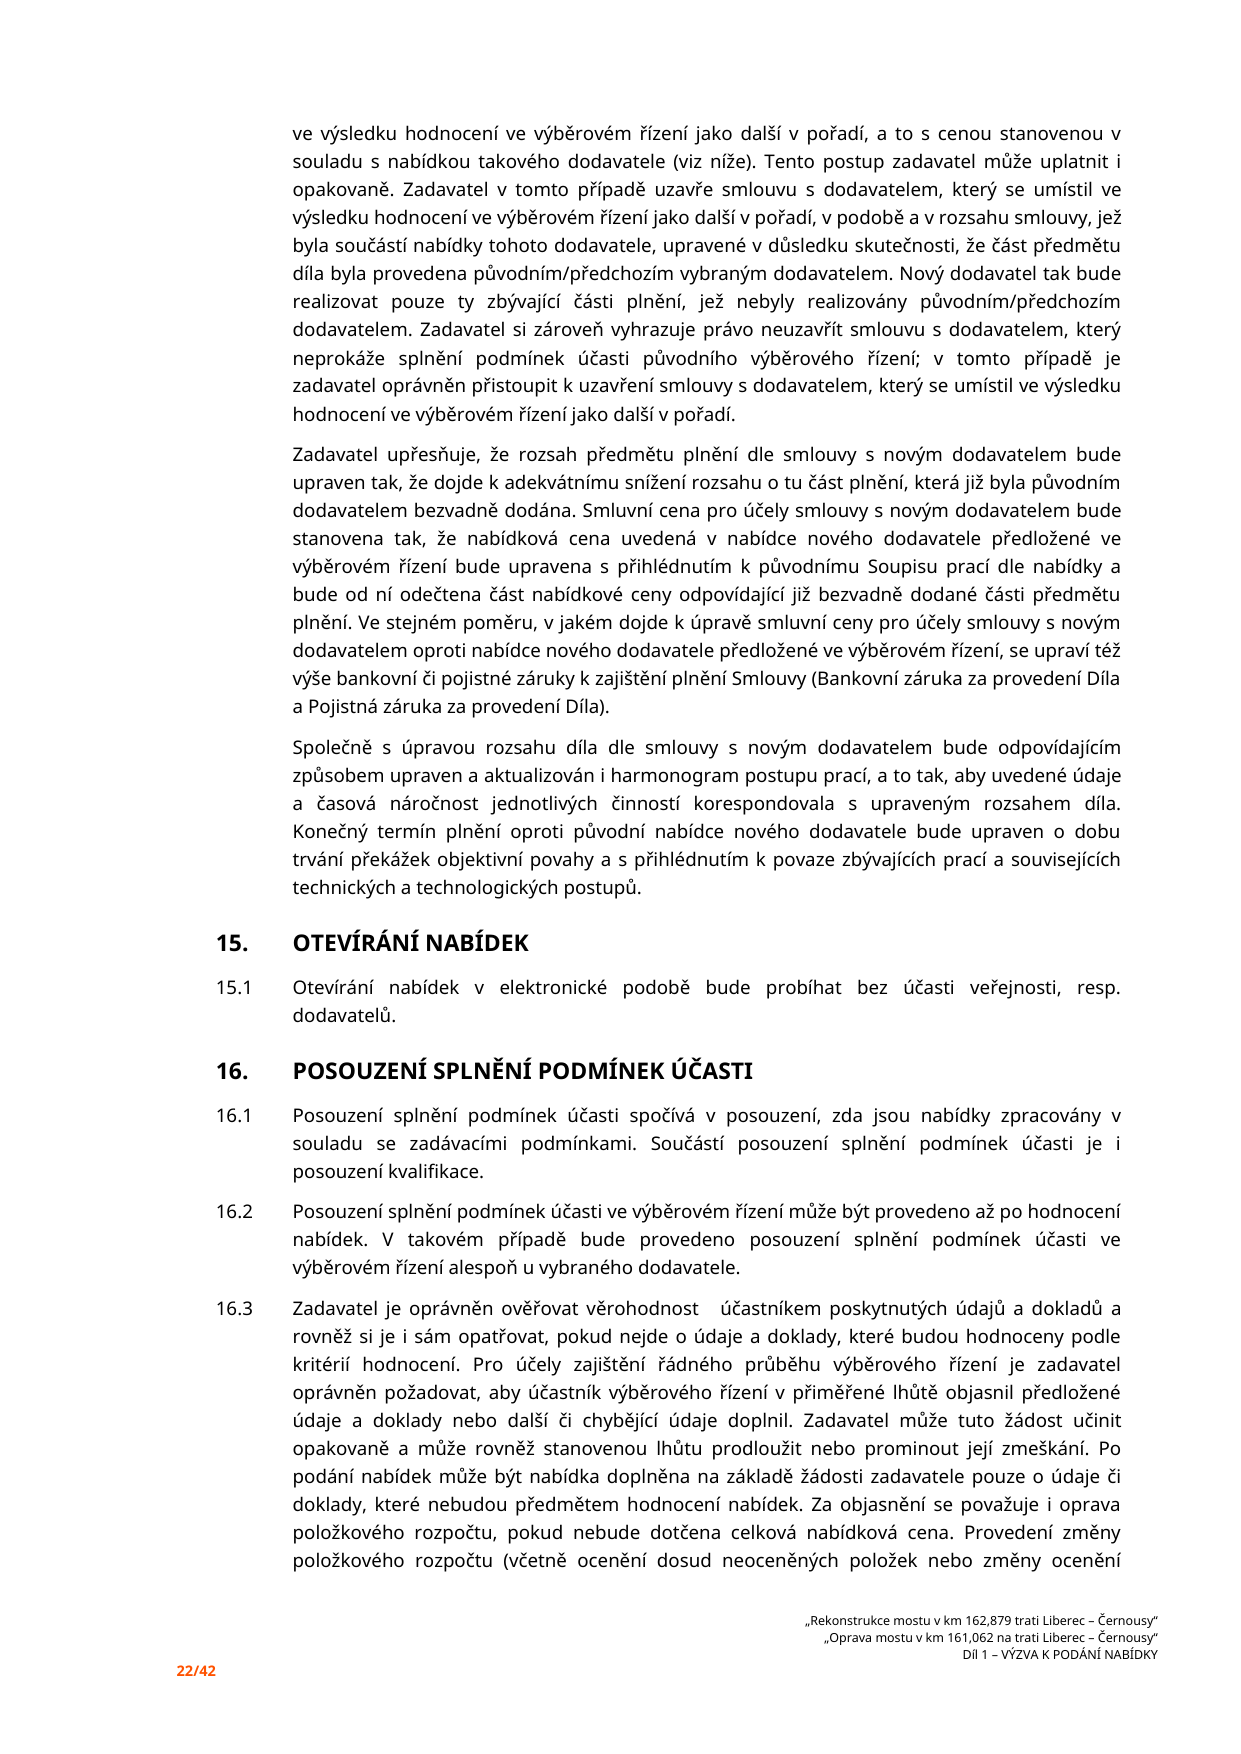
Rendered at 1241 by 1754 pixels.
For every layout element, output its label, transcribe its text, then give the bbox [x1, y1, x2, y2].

text POSOUZENÍ SPLNĚNÍ PODMÍNEK ÚČASTI [216, 1055, 1122, 1086]
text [216, 1295, 1122, 1573]
list Společně s úpravou rozsahu díla dle smlouvy s novým dodavatelem bude odpovídajícím způsobem upraven a aktualizován i harmonogram postupu prací, a to tak, aby uvedené údaje a časová náročnost jednotlivých činností korespondovala s upraveným rozsahem díla. Konečný termín plnění oproti původní nabídce nového dodavatele bude upraven o dobu trvání překážek objektivní povahy a s přihlédnutím k povaze zbývajících prací a souvisejících technických a technologických postupů. [292, 734, 1122, 900]
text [216, 121, 1122, 426]
text Otevírání nabídek v elektronické podobě bude probíhat bez účasti veřejnosti, resp. dodavatelů. [216, 974, 1122, 1028]
text Posouzení splnění podmínek účasti ve výběrovém řízení může být provedeno až po hodnocení nabídek. V takovém případě bude provedeno posouzení splnění podmínek účasti ve výběrovém řízení alespoň u vybraného dodavatele. [216, 1198, 1122, 1280]
list Zadavatel upřesňuje, že rozsah předmětu plnění dle smlouvy s novým dodavatelem bude upraven tak, že dojde k adekvátnímu snížení rozsahu o tu část plnění, která již byla původním dodavatelem bezvadně dodána. Smluvní cena pro účely smlouvy s novým dodavatelem bude stanovena tak, že nabídková cena uvedená v nabídce nového dodavatele předložené ve výběrovém řízení bude upravena s přihlédnutím k původnímu Soupisu prací dle nabídky a bude od ní odečtena část nabídkové ceny odpovídající již bezvadně dodané části předmětu plnění. Ve stejném poměru, v jakém dojde k úpravě smluvní ceny pro účely smlouvy s novým dodavatelem oproti nabídce nového dodavatele předložené ve výběrovém řízení, se upraví též výše bankovní či pojistné záruky k zajištění plnění Smlouvy (Bankovní záruka za provedení Díla a Pojistná záruka za provedení Díla). [292, 441, 1122, 719]
text OTEVÍRÁNÍ NABÍDEK [216, 927, 1122, 958]
text Posouzení splnění podmínek účasti spočívá v posouzení, zda jsou nabídky zpracovány v souladu se zadávacími podmínkami. Součástí posouzení splnění podmínek účasti je i posouzení kvalifikace. [216, 1102, 1122, 1183]
